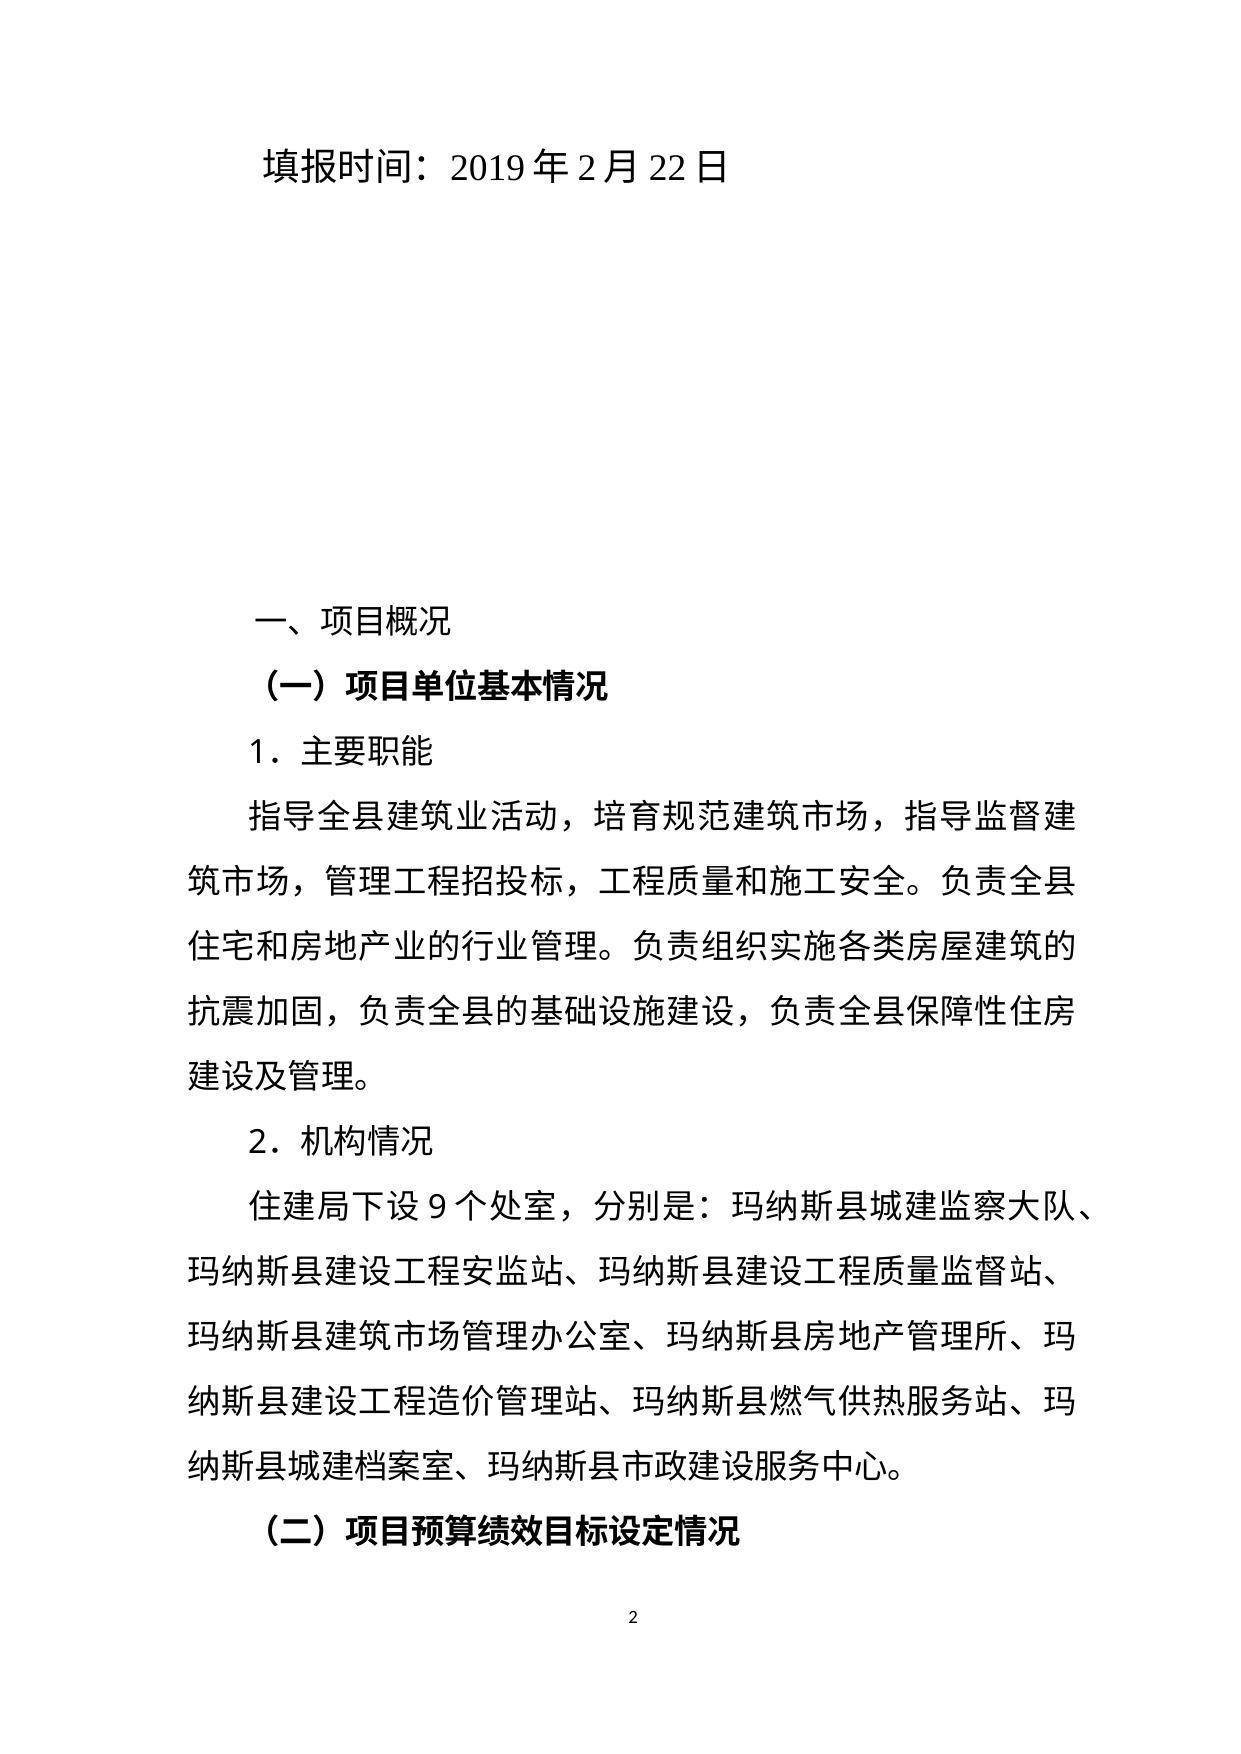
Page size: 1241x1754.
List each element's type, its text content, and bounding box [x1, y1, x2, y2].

text 一、项目概况 [187, 586, 1078, 651]
text 填报时间：2019年2月22日 [187, 131, 1078, 196]
text 指导全县建筑业活动，培育规范建筑市场，指导监督建筑市场，管理工程招投标，工程质量和施工安全。负责全县住宅和房地产业的行业管理。负责组织实施各类房屋建筑的抗震加固，负责全县的基础设施建设，负责全县保障性住房建设及管理。 [187, 781, 1078, 1106]
text 住建局下设9个处室，分别是：玛纳斯县城建监察大队、玛纳斯县建设工程安监站、玛纳斯县建设工程质量监督站、玛纳斯县建筑市场管理办公室、玛纳斯县房地产管理所、玛纳斯县建设工程造价管理站、玛纳斯县燃气供热服务站、玛纳斯县城建档案室、玛纳斯县市政建设服务中心。 [187, 1171, 1078, 1496]
text （二）项目预算绩效目标设定情况 [187, 1496, 1078, 1561]
text 2．机构情况 [187, 1106, 1078, 1171]
text 1．主要职能 [187, 716, 1078, 781]
text （一）项目单位基本情况 [187, 651, 1078, 716]
